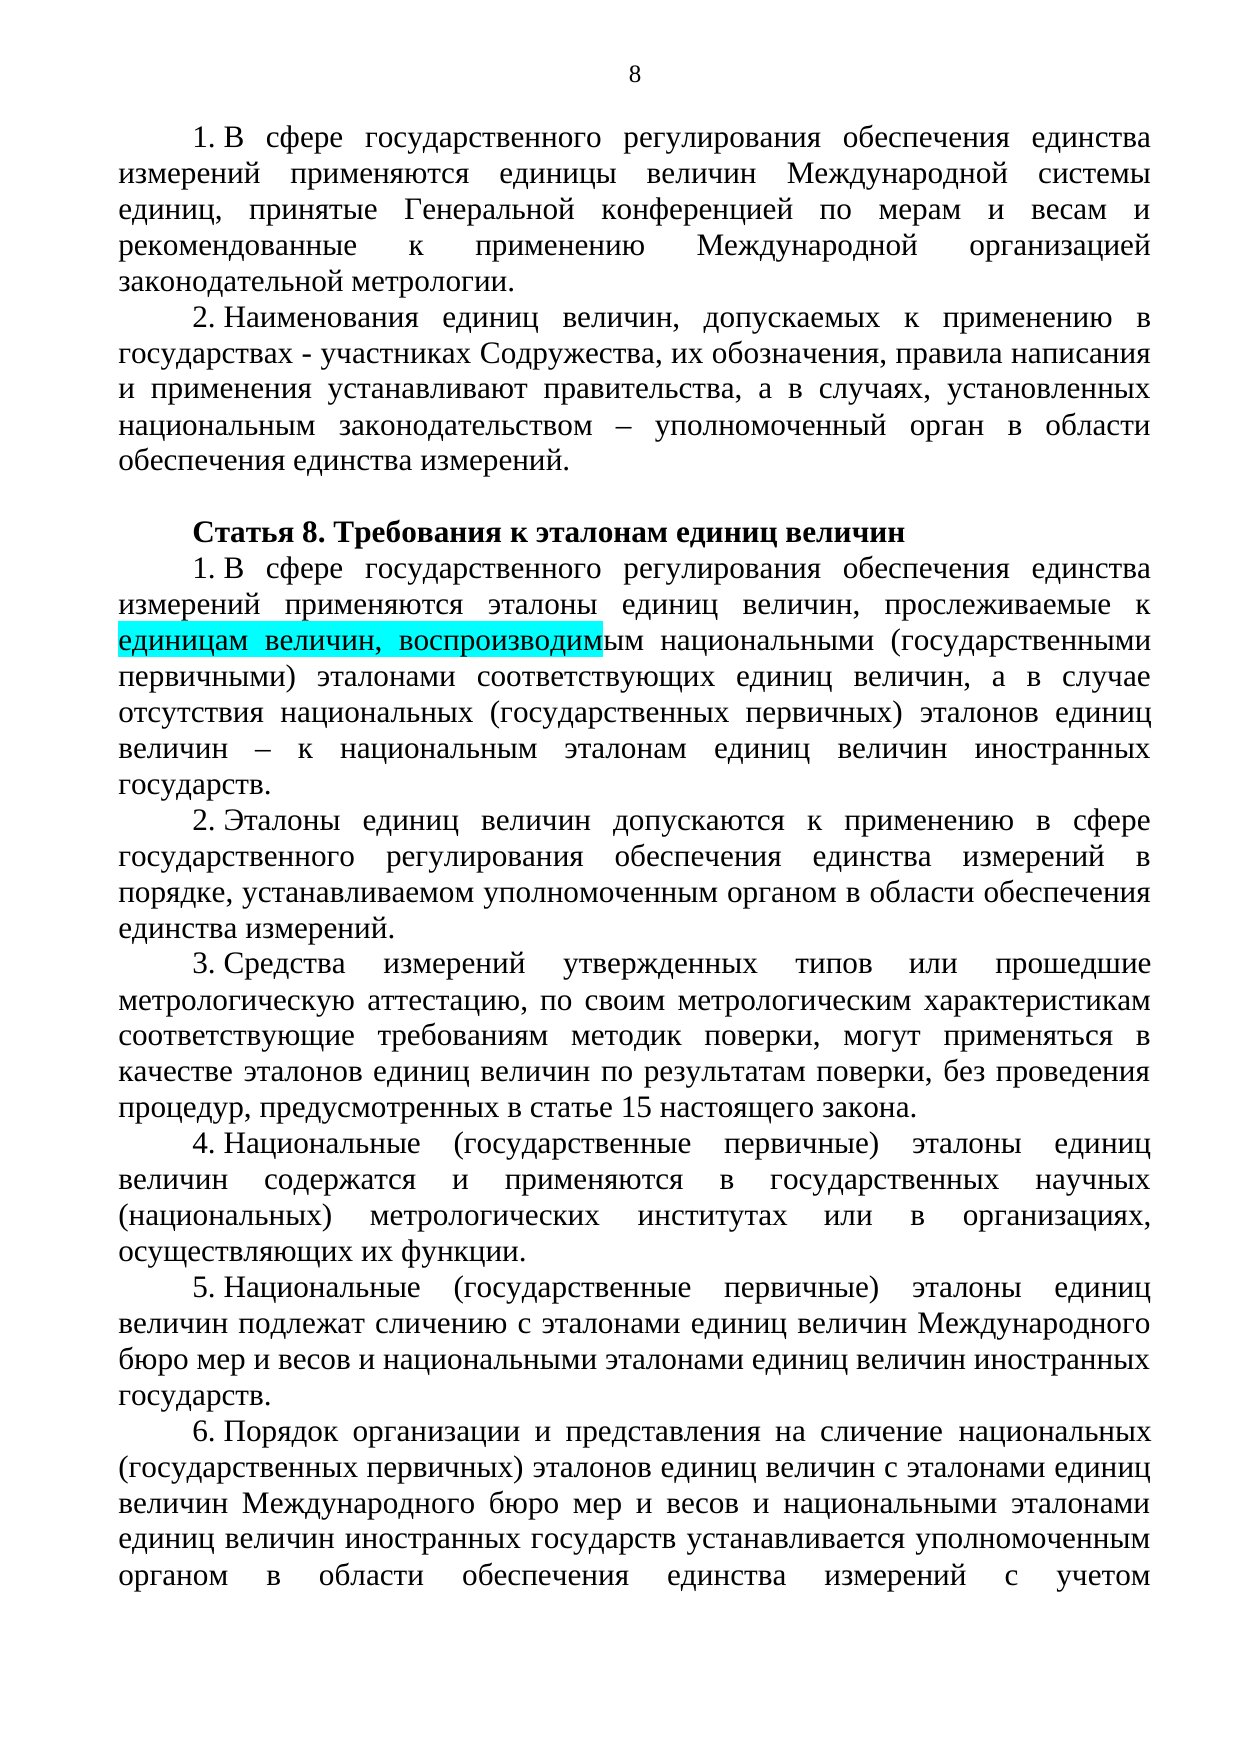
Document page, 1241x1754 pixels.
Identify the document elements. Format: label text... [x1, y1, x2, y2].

text 1. В сфере государственного регулирования обеспечения единства измерений применяются эталоны единиц величин, прослеживаемые к единицам величин, воспроизводимым национальными (государственными первичными) эталонами соответствующих единиц величин, а в случае отсутствия национальных (государственных первичных) эталонов единиц величин – к национальным эталонам единиц величин иностранных государств. [118, 549, 1152, 801]
text 2. Эталоны единиц величин допускаются к применению в сфере государственного регулирования обеспечения единства измерений в порядке, устанавливаемом уполномоченным органом в области обеспечения единства измерений. [118, 801, 1152, 945]
text 5. Национальные (государственные первичные) эталоны единиц величин подлежат сличению с эталонами единиц величин Международного бюро мер и весов и национальными эталонами единиц величин иностранных государств. [118, 1268, 1152, 1412]
text 2. Наименования единиц величин, допускаемых к применению в государствах - участниках Содружества, их обозначения, правила написания и применения устанавливают правительства, а в случаях, установленных национальным законодательством – уполномоченный орган в области обеспечения единства измерений. [118, 298, 1152, 478]
text 4. Национальные (государственные первичные) эталоны единиц величин содержатся и применяются в государственных научных (национальных) метрологических институтах или в организациях, осуществляющих их функции. [118, 1124, 1152, 1268]
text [118, 1412, 1152, 1592]
text 3. Средства измерений утвержденных типов или прошедшие метрологическую аттестацию, по своим метрологическим характеристикам соответствующие требованиям методик поверки, могут применяться в качестве эталонов единиц величин по результатам поверки, без проведения процедур, предусмотренных в статье 15 настоящего закона. [118, 945, 1152, 1124]
text Статья 8. Требования к эталонам единиц величин [118, 513, 1152, 549]
text 1. В сфере государственного регулирования обеспечения единства измерений применяются единицы величин Международной системы единиц, принятые Генеральной конференцией по мерам и весам и рекомендованные к применению Международной организацией законодательной метрологии. [118, 118, 1152, 298]
